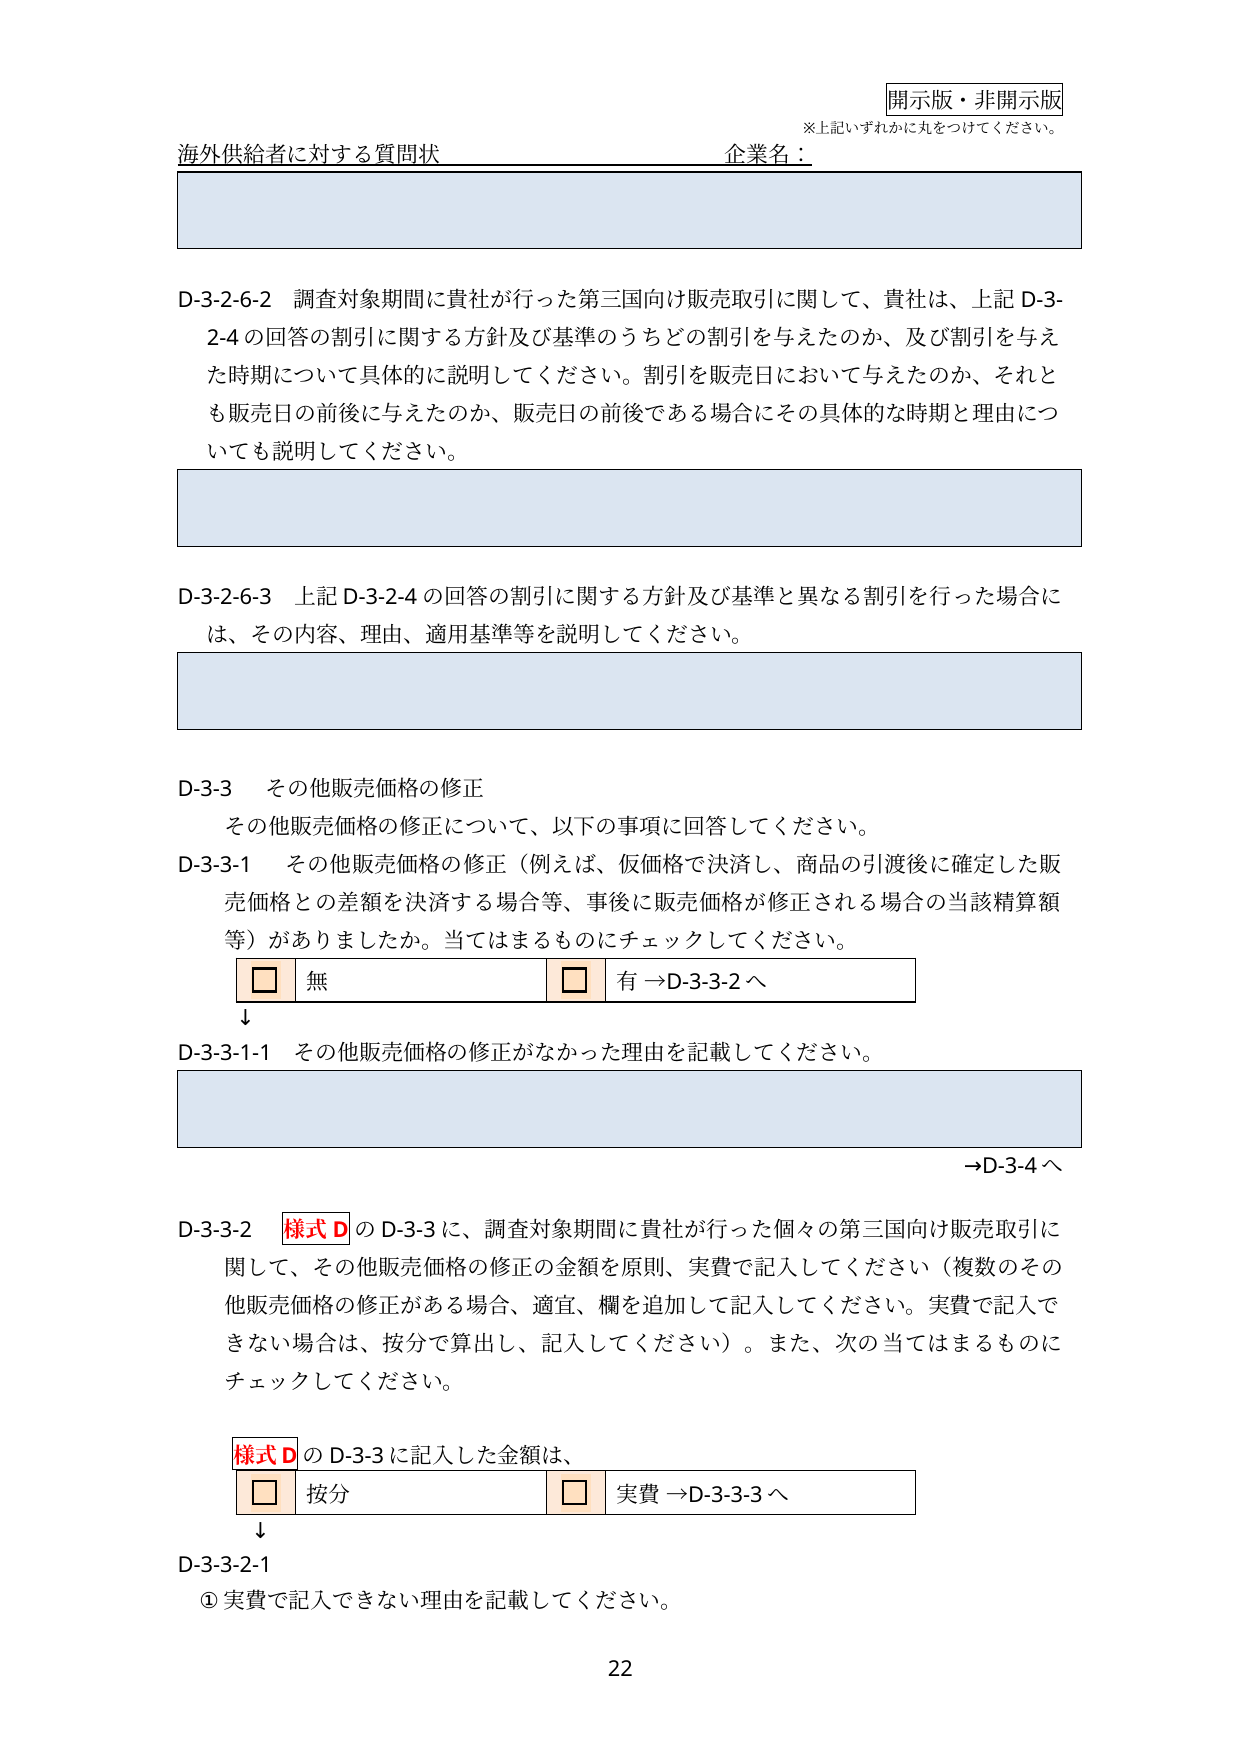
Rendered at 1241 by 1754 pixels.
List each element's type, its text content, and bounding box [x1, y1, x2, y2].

text 様式DのD-3-3に記入した金額は、 [298, 1437, 1063, 1470]
subtitle その他販売価格の修正 その他販売価格の修正について、以下の事項に回答してください。 [177, 768, 1063, 844]
text →D-3-4へ [308, 1148, 1063, 1179]
table_header [547, 959, 605, 1001]
subtitle その他販売価格の修正（例えば、仮価格で決済し、商品の引渡後に確定した販売価格との差額を決済する場合等、事後に販売価格が修正される場合の当該精算額等）がありましたか。当てはまるものにチェックしてください。 [177, 844, 1063, 958]
table_header 無 [296, 959, 546, 1001]
text ①実費で記入できない理由を記載してください。 [177, 1583, 1063, 1614]
subtitle D-3-2-6-3 上記D-3-2-4の回答の割引に関する方針及び基準と異なる割引を行った場合には、その内容、理由、適用基準等を説明してください｡ [177, 576, 1063, 652]
table_header 按分 [296, 1471, 546, 1514]
table_header 実費 →D-3-3-3へ [606, 1471, 915, 1514]
subtitle D-3-3-1-1 その他販売価格の修正がなかった理由を記載してください。 [177, 1032, 1063, 1070]
table_header [237, 1471, 295, 1514]
text ↓ [236, 1002, 1063, 1032]
table_header [178, 1071, 1081, 1147]
table_header 有 →D-3-3-2へ [606, 959, 915, 1001]
text ↓ [251, 1515, 1063, 1545]
table_header [237, 959, 295, 1001]
subtitle 様式DのD-3-3に、調査対象期間に貴社が行った個々の第三国向け販売取引に関して、その他販売価格の修正の金額を原則、実費で記入してください（複数のその他販売価格の修正がある場合、適宜、欄を追加して記入してください。実費で記入できない場合は、按分で算出し、記入してください）。また、次の当てはまるものにチェックしてください。 [177, 1209, 1063, 1399]
text 様式DのD-3-3に記入した金額は、 [233, 1438, 297, 1469]
table_header [178, 653, 1081, 729]
subtitle D-3-3-2-1 [177, 1545, 1063, 1583]
table_header [178, 470, 1081, 546]
subtitle D-3-2-6-2 調査対象期間に貴社が行った第三国向け販売取引に関して、貴社は、上記D-3-2-4の回答の割引に関する方針及び基準のうちどの割引を与えたのか、及び割引を与えた時期について具体的に説明してください。割引を販売日において与えたのか、それとも販売日の前後に与えたのか、販売日の前後である場合にその具体的な時期と理由についても説明してください。 [177, 279, 1063, 469]
table_header [178, 173, 1081, 248]
table_header [547, 1471, 605, 1514]
